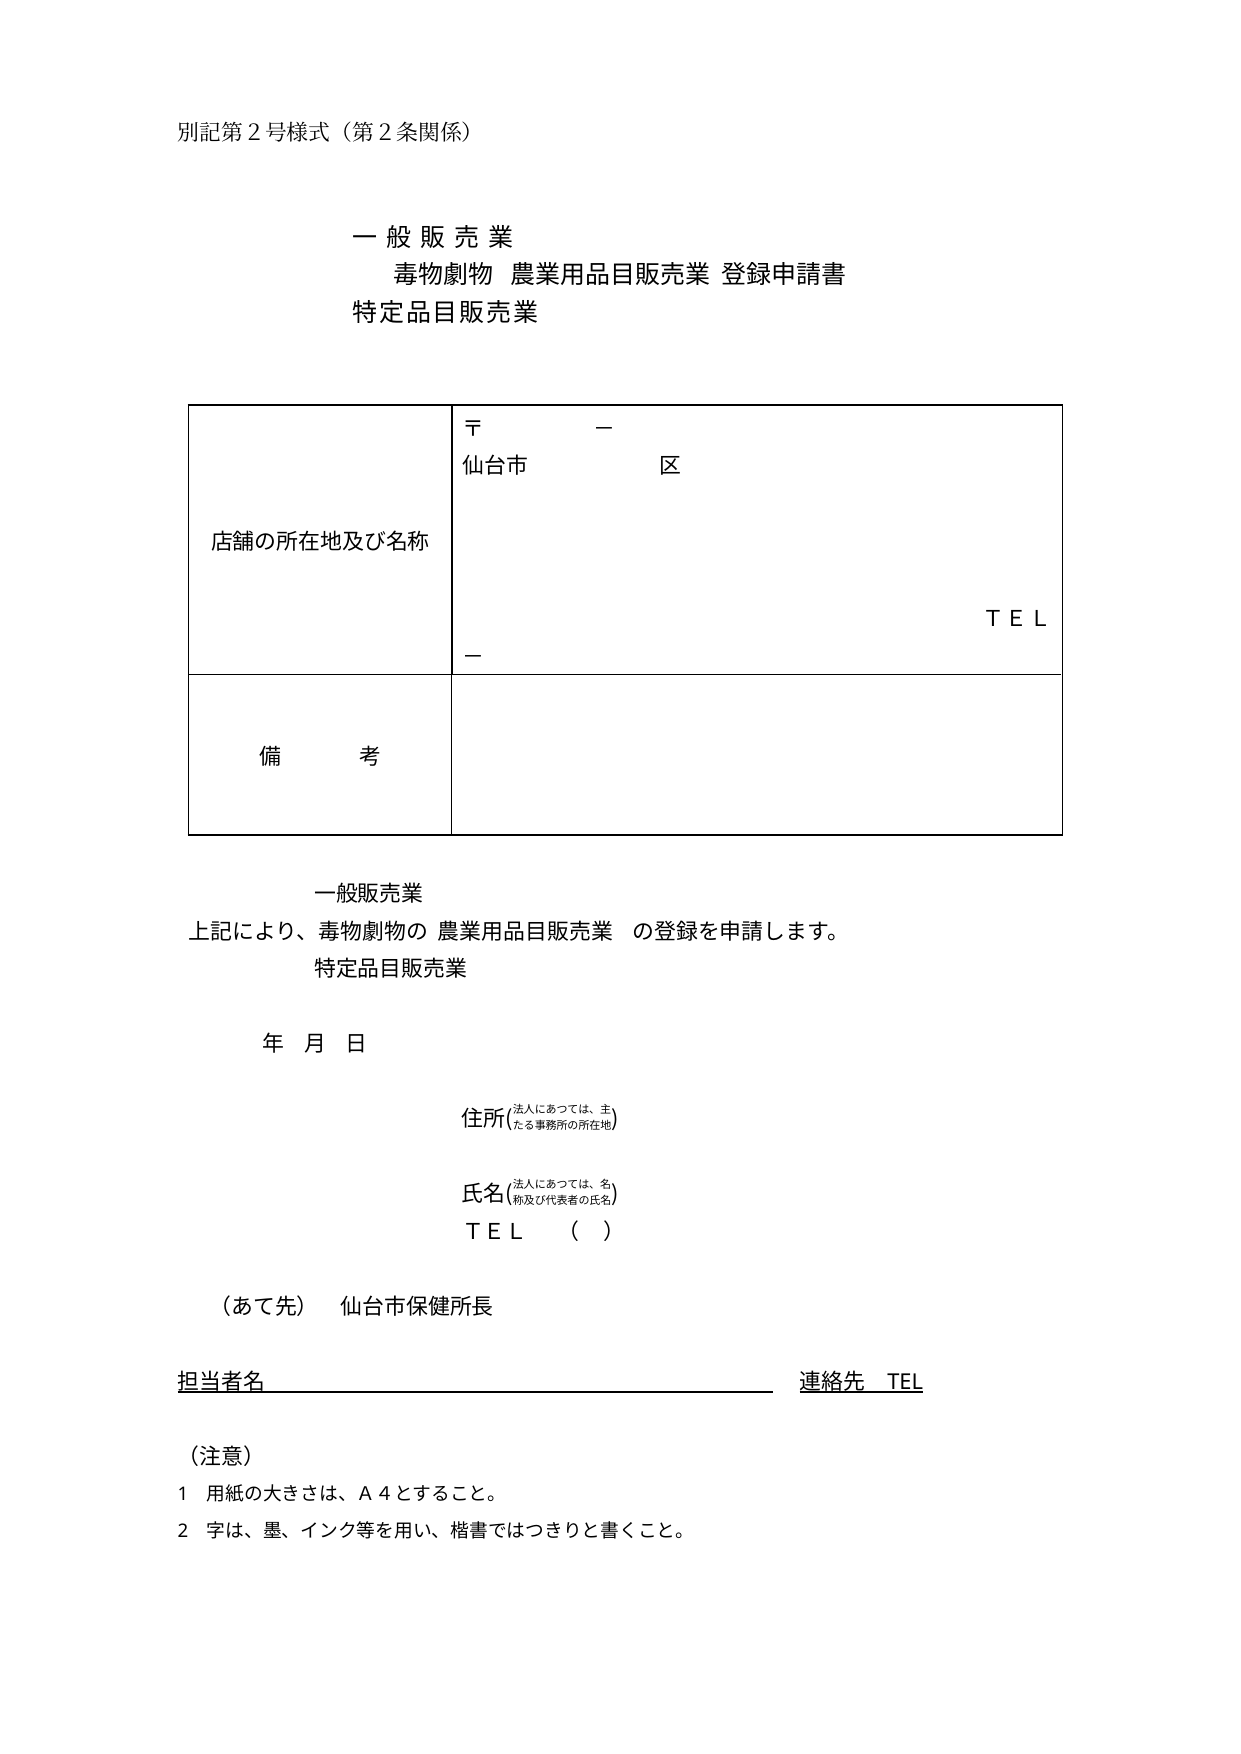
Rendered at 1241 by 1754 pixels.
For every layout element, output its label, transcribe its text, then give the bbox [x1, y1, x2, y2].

text 毒物劇物 農業用品目販売業 登録申請書 [177, 254, 1063, 292]
text 住所法人にあつては、主たる事務所の所在地 [177, 1098, 1063, 1136]
text 年 月 日 [177, 1023, 1063, 1061]
text 特定品目販売業 [177, 292, 1063, 329]
table_cell 備 考 [189, 675, 451, 834]
text 一般販売業 [177, 217, 1063, 254]
table_header 〒 － 仙台市 区 [453, 406, 1062, 522]
text 担当者名 連絡先 TEL [177, 1361, 1063, 1398]
text 特定品目販売業 [177, 948, 1063, 986]
text 1 用紙の大きさは、Ａ４とすること。 [177, 1473, 1063, 1511]
table_cell ＴＥＬ － [453, 523, 1062, 673]
table_cell [452, 674, 1062, 834]
text （注意） [177, 1436, 1063, 1473]
text ＴＥＬ （ ） [177, 1211, 1063, 1248]
text （あて先） 仙台市保健所長 [177, 1286, 1063, 1323]
table_header 店舗の所在地及び名称 [189, 406, 451, 673]
text 一般販売業 [177, 873, 1063, 911]
text 上記により、毒物劇物の 農業用品目販売業 の登録を申請します。 [177, 911, 1063, 948]
text 氏名法人にあつては、名称及び代表者の氏名 [177, 1173, 1063, 1211]
text 2 字は、墨、インク等を用い、楷書ではつきりと書くこと。 [177, 1511, 1063, 1548]
